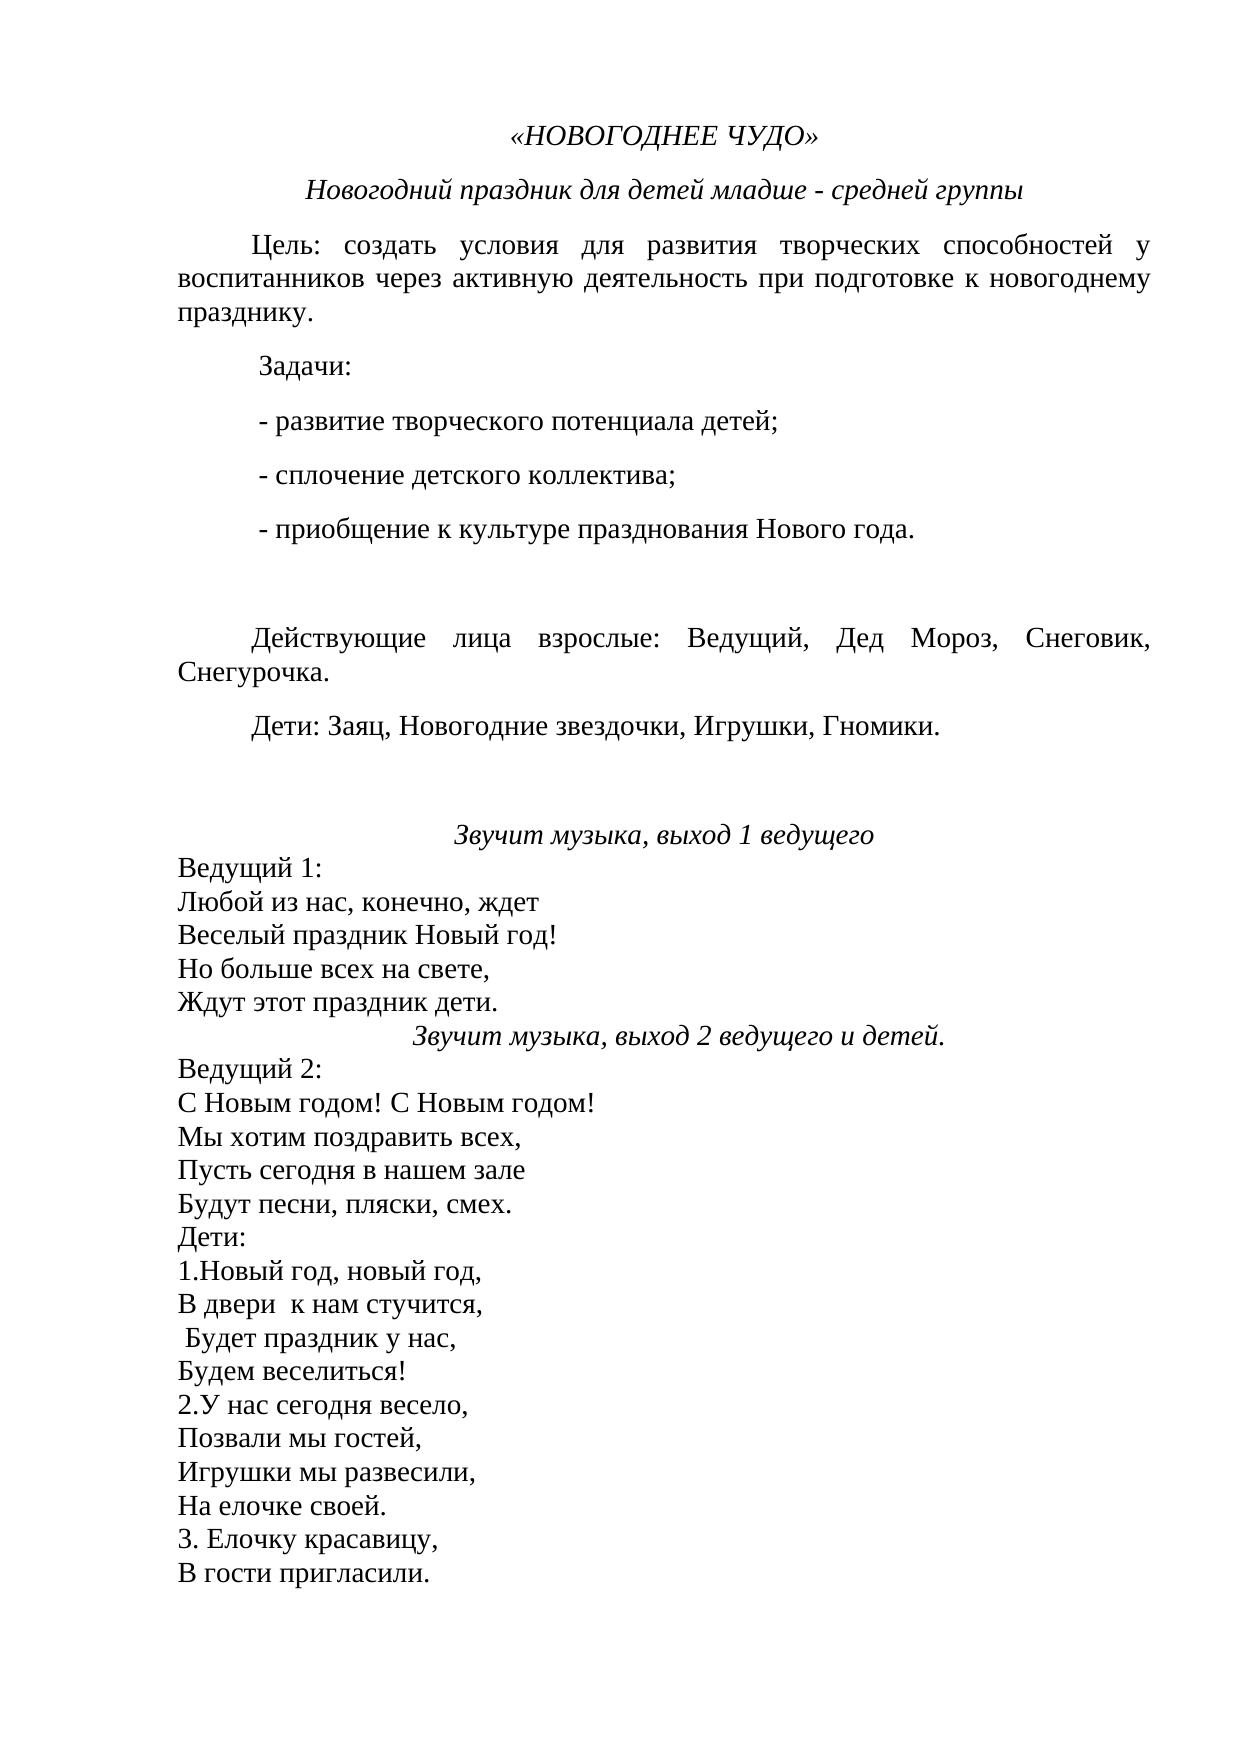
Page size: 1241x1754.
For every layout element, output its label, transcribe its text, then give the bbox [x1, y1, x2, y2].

text Пусть сегодня в нашем зале [177, 1152, 1152, 1186]
text Любой из нас, конечно, ждет [177, 884, 1152, 917]
text На елочке своей. [177, 1488, 1152, 1521]
text Игрушки мы развесили, [177, 1454, 1152, 1488]
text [177, 1521, 1181, 1588]
text Звучит музыка, выход 1 ведущего [177, 817, 1152, 850]
text - сплочение детского коллектива; [177, 457, 1152, 491]
text Ведущий 1: [177, 850, 1152, 884]
text С Новым годом! С Новым годом! [177, 1085, 1152, 1119]
text - развитие творческого потенциала детей; [177, 403, 1152, 436]
text Новогодний праздник для детей младше - средней группы [177, 172, 1152, 206]
text - приобщение к культуре празднования Нового года. [177, 511, 1152, 545]
text Будем веселиться! [177, 1353, 1152, 1387]
text 1.Новый год, новый год, [177, 1253, 1152, 1286]
text Мы хотим поздравить всех, [177, 1119, 1152, 1152]
text Действующие лица взрослые: Ведущий, Дед Мороз, Снеговик, Снегурочка. [177, 620, 1152, 687]
text Дети: Заяц, Новогодние звездочки, Игрушки, Гномики. [177, 708, 1152, 742]
text Позвали мы гостей, [177, 1421, 1152, 1454]
text Веселый праздник Новый год! [177, 917, 1152, 951]
text Дети: [177, 1219, 1152, 1253]
text В двери к нам стучится, [177, 1286, 1152, 1320]
text Ждут этот праздник дети. [177, 984, 1152, 1018]
text Будут песни, пляски, смех. [177, 1186, 1152, 1219]
text Задачи: [177, 348, 1152, 382]
text «НОВОГОДНЕЕ ЧУДО» [177, 118, 1152, 152]
text Но больше всех на свете, [177, 951, 1152, 984]
text Звучит музыка, выход 2 ведущего и детей. [177, 1018, 1181, 1052]
text 2.У нас сегодня весело, [177, 1387, 1152, 1421]
text Цель: создать условия для развития творческих способностей у воспитанников через активную деятельность при подготовке к новогоднему празднику. [177, 227, 1152, 327]
text Ведущий 2: [177, 1052, 1152, 1085]
text Будет праздник у нас, [177, 1320, 1152, 1353]
